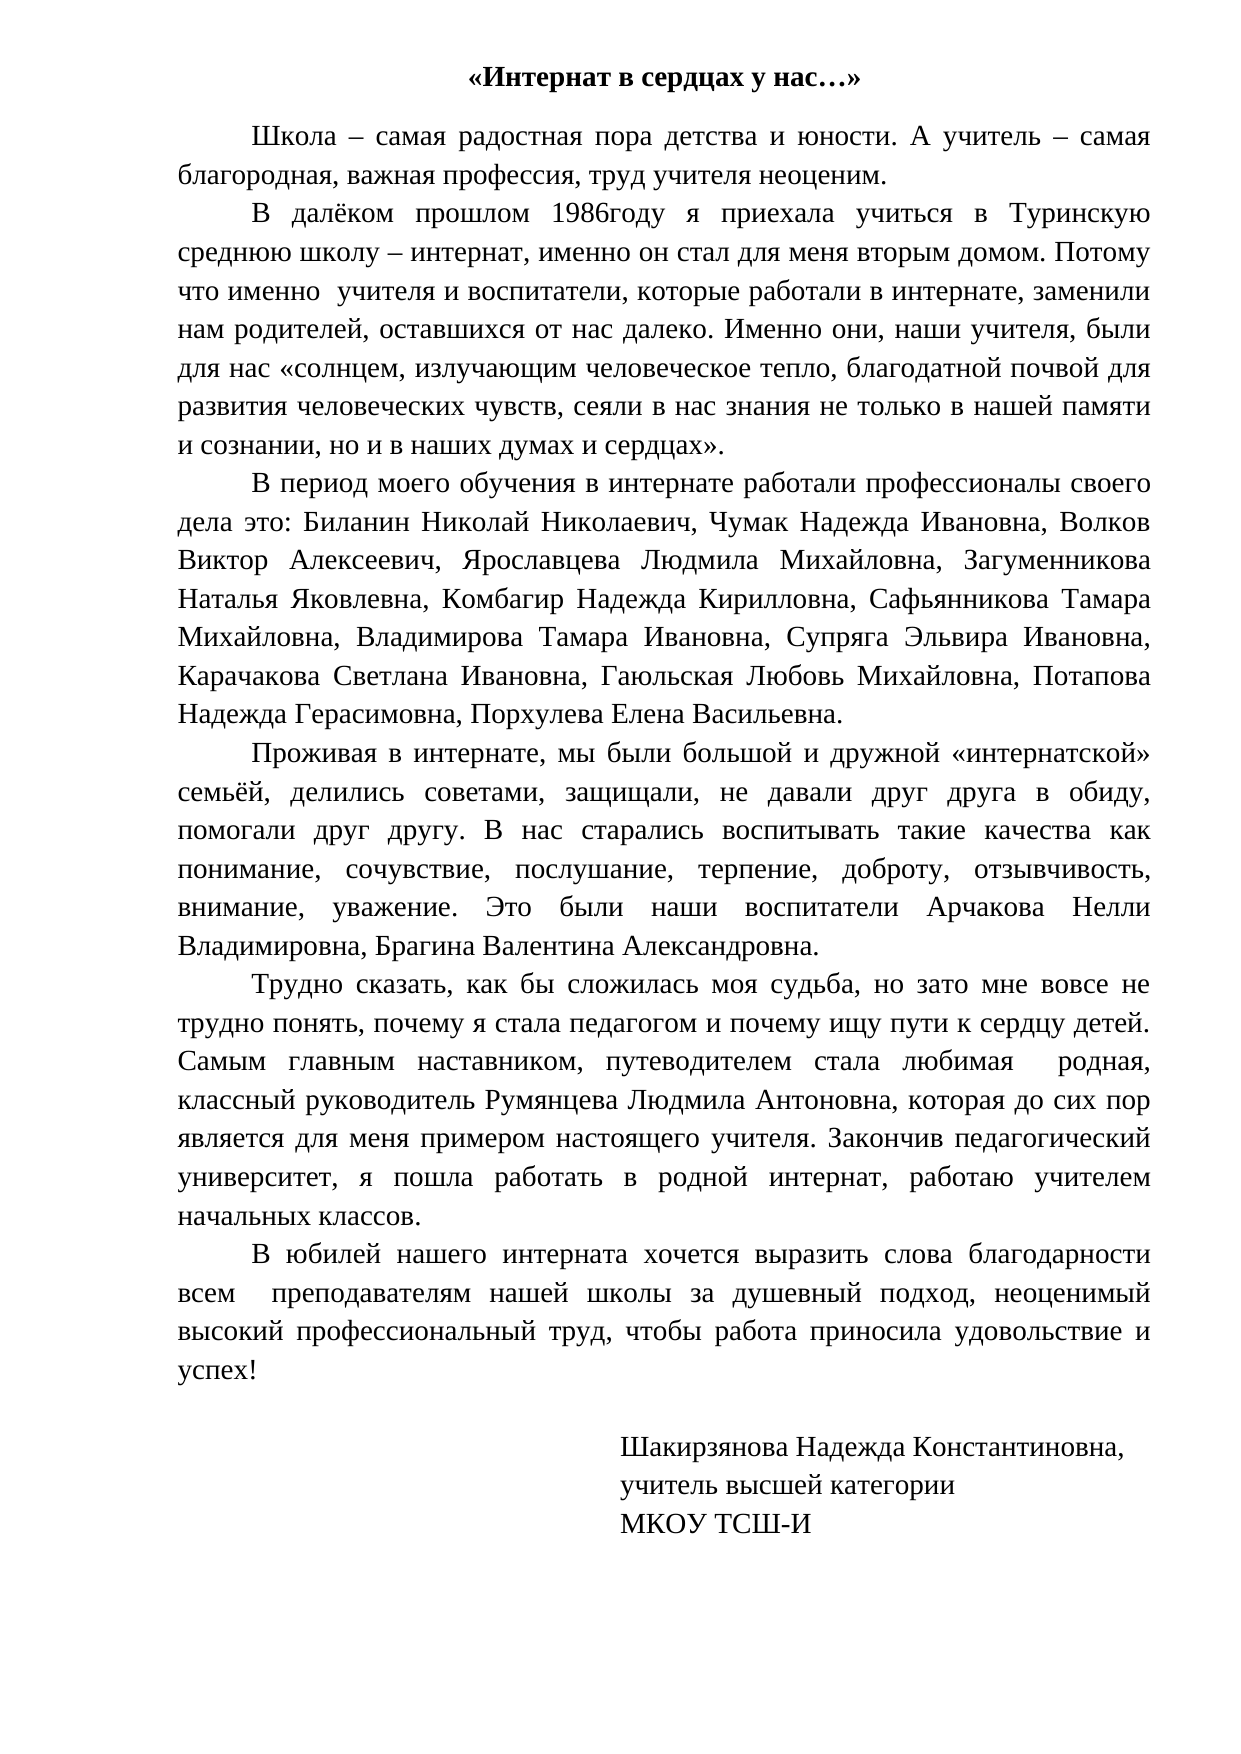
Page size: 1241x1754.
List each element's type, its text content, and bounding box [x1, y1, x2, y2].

text учитель высшей категории [177, 1467, 1152, 1501]
text Шакирзянова Надежда Константиновна, [177, 1429, 1152, 1462]
text «Интернат в сердцах у нас…» [177, 59, 1152, 93]
text Проживая в интернате, мы были большой и дружной «интернатской» семьёй, делились советами, защищали, не давали друг друга в обиду, помогали друг другу. В нас старались воспитывать такие качества как понимание, сочувствие, послушание, терпение, доброту, отзывчивость, внимание, уважение. Это были наши воспитатели Арчакова Нелли Владимировна, Брагина Валентина Александровна. [177, 735, 1152, 961]
text МКОУ ТСШ-И [177, 1506, 1152, 1539]
text В юбилей нашего интерната хочется выразить слова благодарности всем преподавателям нашей школы за душевный подход, неоценимый высокий профессиональный труд, чтобы работа приносила удовольствие и успех! [177, 1236, 1152, 1385]
text В далёком прошлом 1986году я приехала учиться в Туринскую среднюю школу – интернат, именно он стал для меня вторым домом. Потому что именно учителя и воспитатели, которые работали в интернате, заменили нам родителей, оставшихся от нас далеко. Именно они, наши учителя, были для нас «солнцем, излучающим человеческое тепло, благодатной почвой для развития человеческих чувств, сеяли в нас знания не только в нашей памяти и сознании, но и в наших думах и сердцах». [177, 196, 1152, 460]
text Школа – самая радостная пора детства и юности. А учитель – самая благородная, важная профессия, труд учителя неоценим. [177, 118, 1152, 191]
text В период моего обучения в интернате работали профессионалы своего дела это: Биланин Николай Николаевич, Чумак Надежда Ивановна, Волков Виктор Алексеевич, Ярославцева Людмила Михайловна, Загуменникова Наталья Яковлевна, Комбагир Надежда Кирилловна, Сафьянникова Тамара Михайловна, Владимирова Тамара Ивановна, Супряга Эльвира Ивановна, Карачакова Светлана Ивановна, Гаюльская Любовь Михайловна, Потапова Надежда Герасимовна, Порхулева Елена Васильевна. [177, 465, 1152, 730]
text Трудно сказать, как бы сложилась моя судьба, но зато мне вовсе не трудно понять, почему я стала педагогом и почему ищу пути к сердцу детей. Самым главным наставником, путеводителем стала любимая родная, классный руководитель Румянцева Людмила Антоновна, которая до сих пор является для меня примером настоящего учителя. Закончив педагогический университет, я пошла работать в родной интернат, работаю учителем начальных классов. [177, 966, 1152, 1231]
